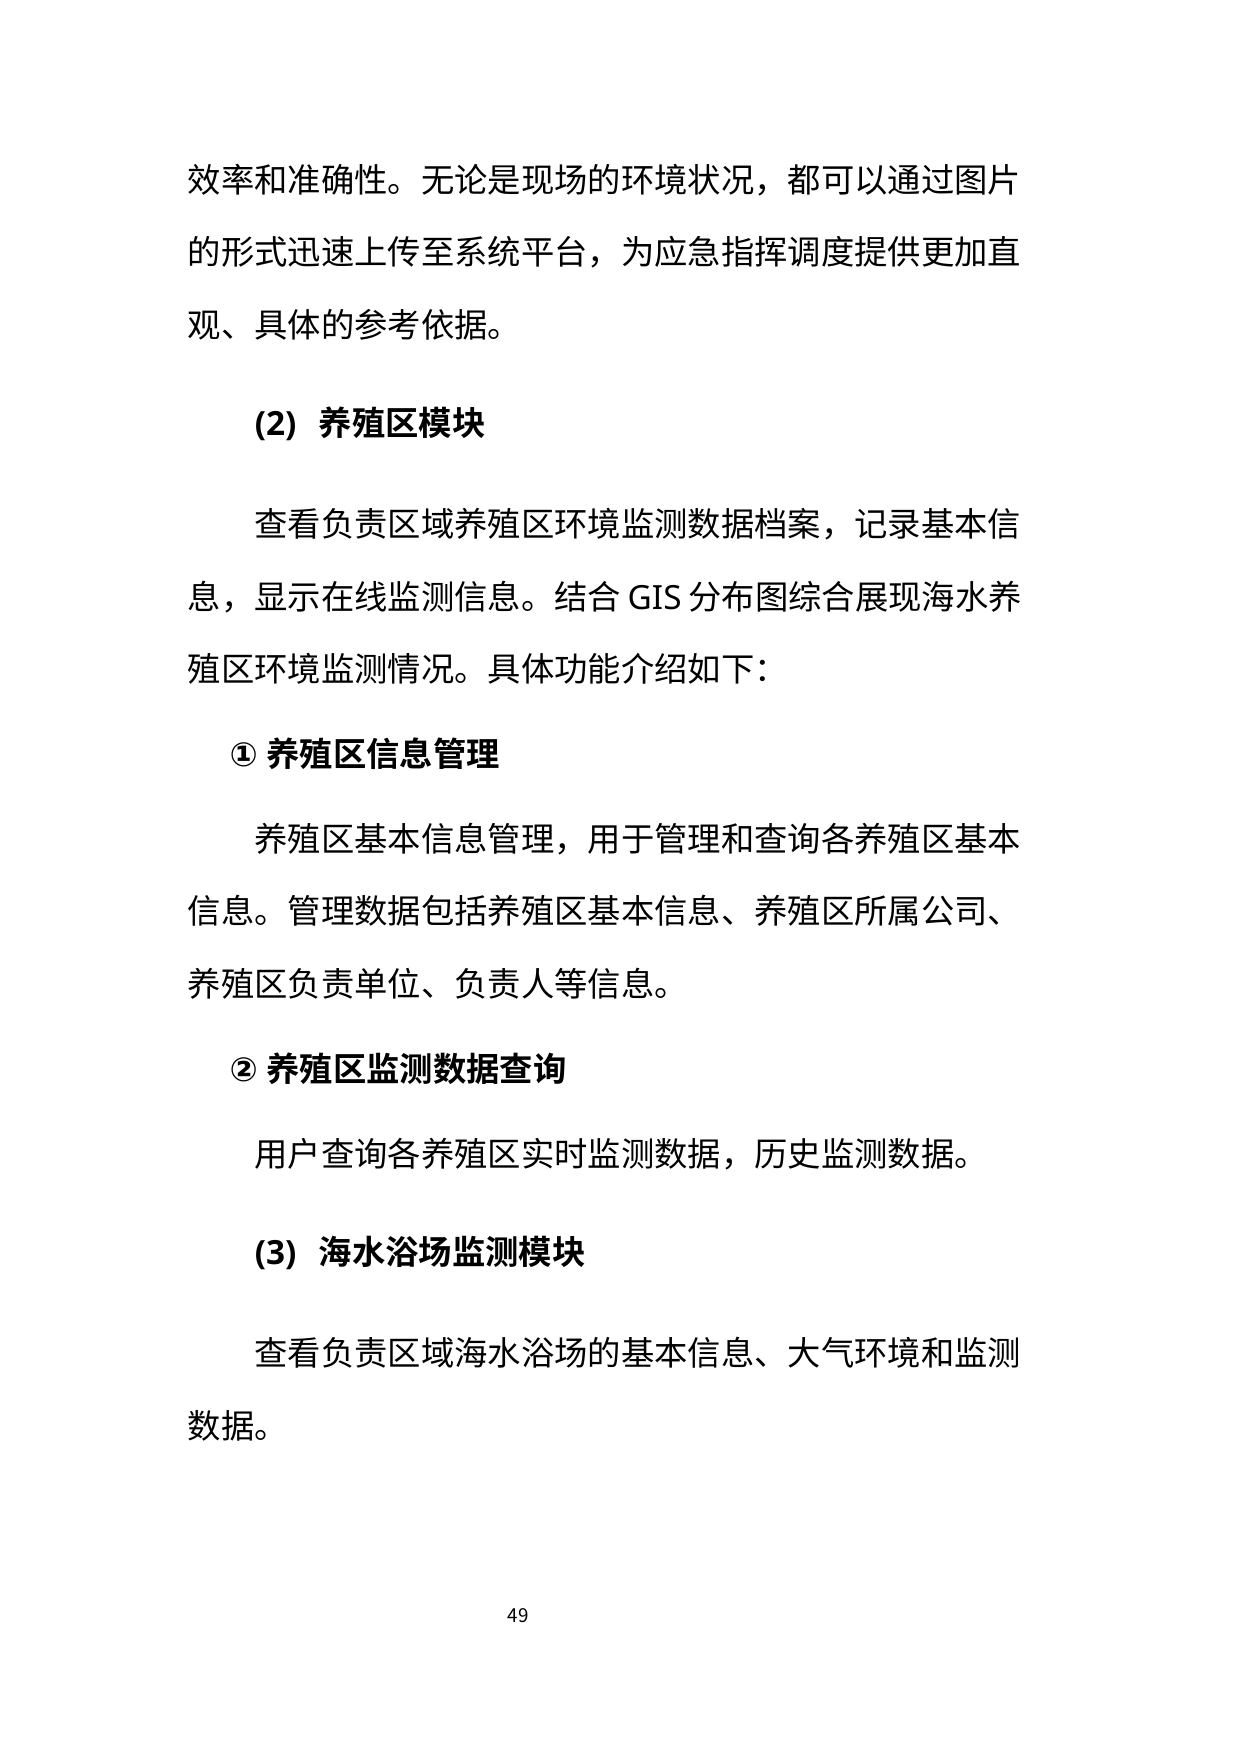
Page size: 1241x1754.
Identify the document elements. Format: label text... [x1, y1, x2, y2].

subtitle 养殖区监测数据查询 [187, 1042, 1053, 1091]
text 用户查询各养殖区实时监测数据，历史监测数据。 [187, 1127, 1053, 1176]
text 养殖区基本信息管理，用于管理和查询各养殖区基本信息。管理数据包括养殖区基本信息、养殖区所属公司、养殖区负责单位、负责人等信息。 [187, 813, 1053, 1006]
subtitle 养殖区模块 [187, 400, 1053, 445]
subtitle 养殖区信息管理 [187, 728, 1053, 776]
subtitle 海水浴场监测模块 [187, 1229, 1053, 1274]
text 查看负责区域养殖区环境监测数据档案，记录基本信息，显示在线监测信息。结合GIS分布图综合展现海水养殖区环境监测情况。具体功能介绍如下： [187, 498, 1053, 691]
text 查看负责区域海水浴场的基本信息、大气环境和监测数据。 [187, 1327, 1053, 1448]
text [187, 154, 1053, 347]
